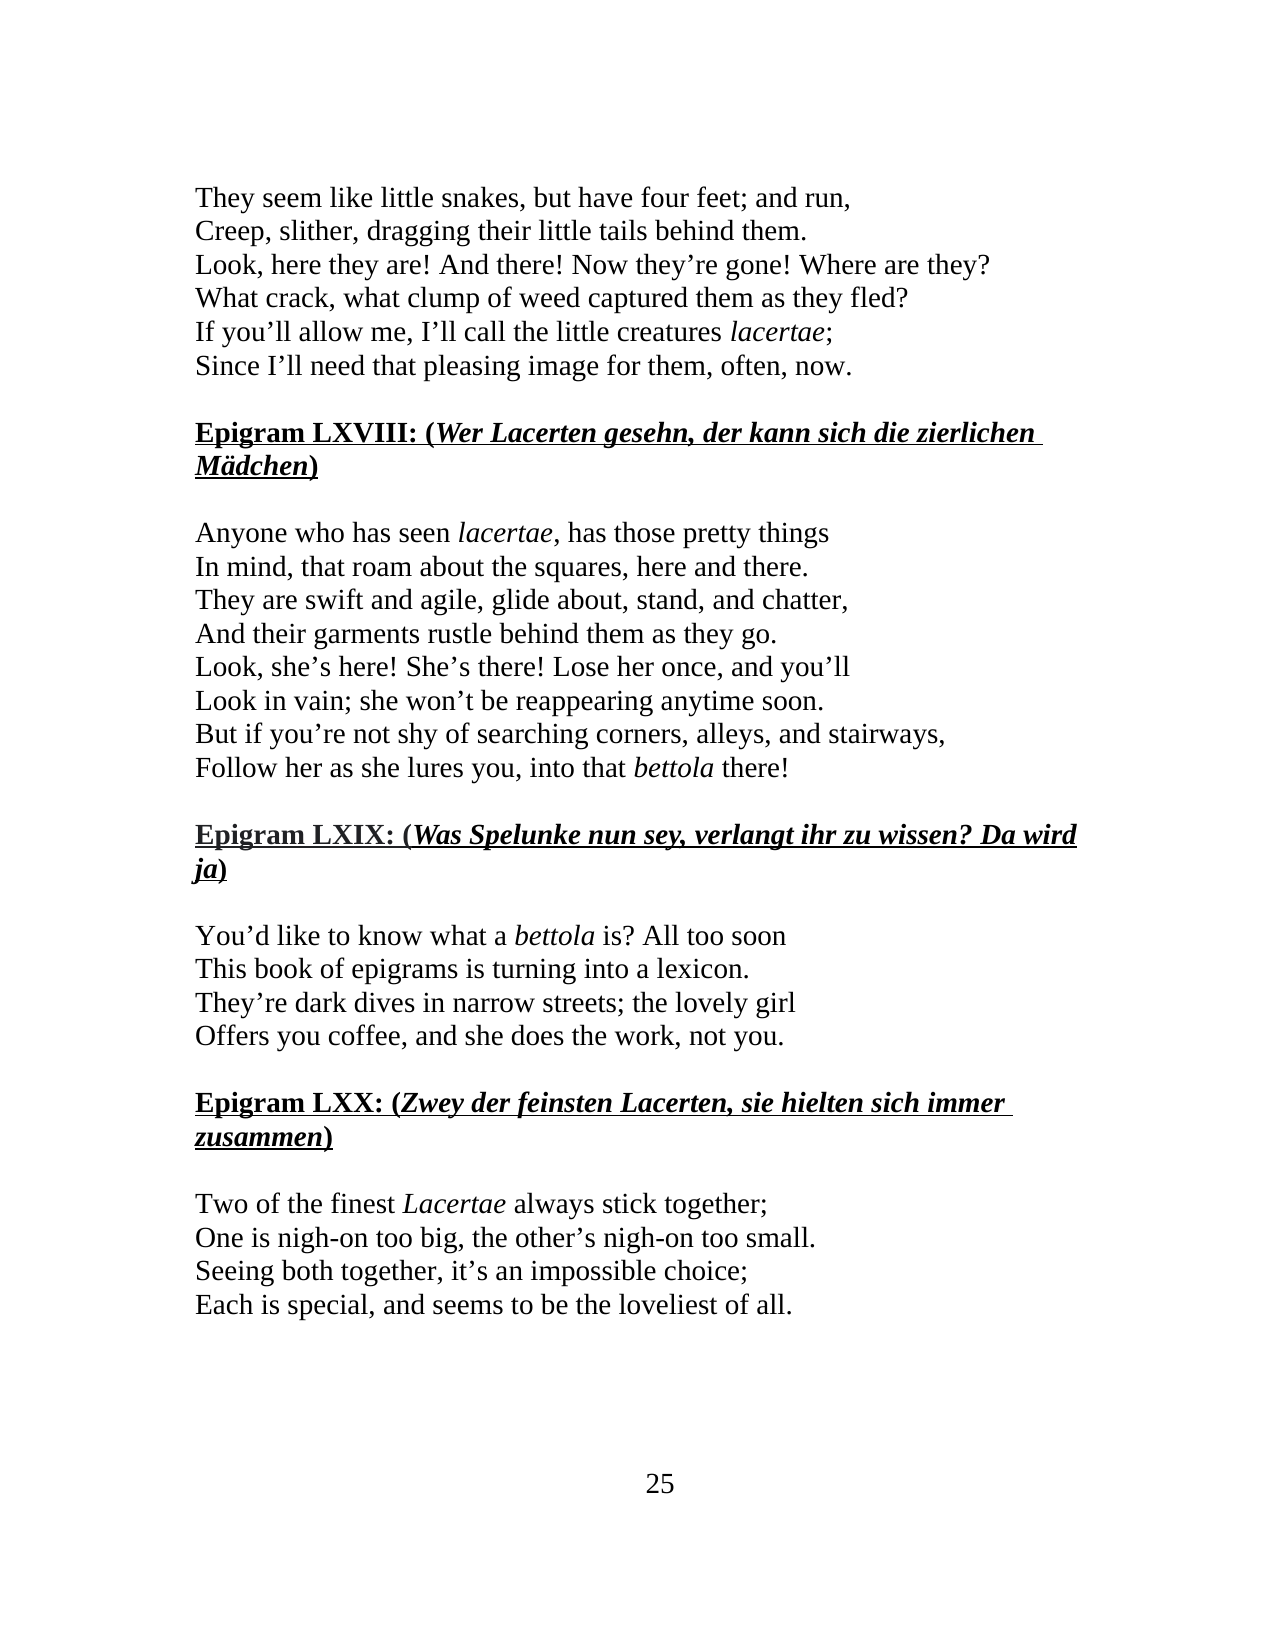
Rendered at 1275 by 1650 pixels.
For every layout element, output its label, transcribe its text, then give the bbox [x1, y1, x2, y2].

subtitle You’d like to know what a bettola is? All too soon [195, 918, 1080, 951]
subtitle Epigram LXVIII: (Wer Lacerten gesehn, der kann sich die zierlichen Mädchen) [195, 415, 1080, 482]
text One is nigh-on too big, the other’s nigh-on too small. [195, 1220, 1080, 1253]
text They’re dark dives in narrow streets; the lovely girl [195, 985, 1080, 1018]
subtitle Anyone who has seen lacertae, has those pretty things [195, 515, 1080, 549]
text Offers you coffee, and she does the work, not you. [195, 1018, 1080, 1052]
text This book of epigrams is turning into a lexicon. [195, 951, 1080, 985]
text Since I’ll need that pleasing image for them, often, now. [195, 348, 1080, 381]
subtitle Epigram LXX: (Zwey der feinsten Lacerten, sie hielten sich immer zusammen) [195, 1086, 1080, 1153]
text Look in vain; she won’t be reappearing anytime soon. [195, 683, 1080, 717]
subtitle Two of the finest Lacertae always stick together; [195, 1186, 1080, 1220]
text They are swift and agile, glide about, stand, and chatter, [195, 582, 1080, 616]
text Each is special, and seems to be the loveliest of all. [195, 1287, 1080, 1320]
text But if you’re not shy of searching corners, alleys, and stairways, [195, 717, 1080, 750]
text Seeing both together, it’s an impossible choice; [195, 1253, 1080, 1287]
text Follow her as she lures you, into that bettola there! [195, 750, 1080, 784]
text And their garments rustle behind them as they go. [195, 616, 1080, 649]
text Creep, slither, dragging their little tails behind them. [195, 213, 1080, 247]
text What crack, what clump of weed captured them as they fled? [195, 281, 1080, 314]
text In mind, that roam about the squares, here and there. [195, 549, 1080, 582]
subtitle Epigram LXIX: (Was Spelunke nun sey, verlangt ihr zu wissen? Da wird ja) [195, 817, 1080, 884]
text They seem like little snakes, but have four feet; and run, [195, 180, 1080, 213]
text Look, she’s here! She’s there! Lose her once, and you’ll [195, 649, 1080, 683]
text If you’ll allow me, I’ll call the little creatures lacertae; [195, 314, 1080, 348]
text Look, here they are! And there! Now they’re gone! Where are they? [195, 247, 1080, 281]
